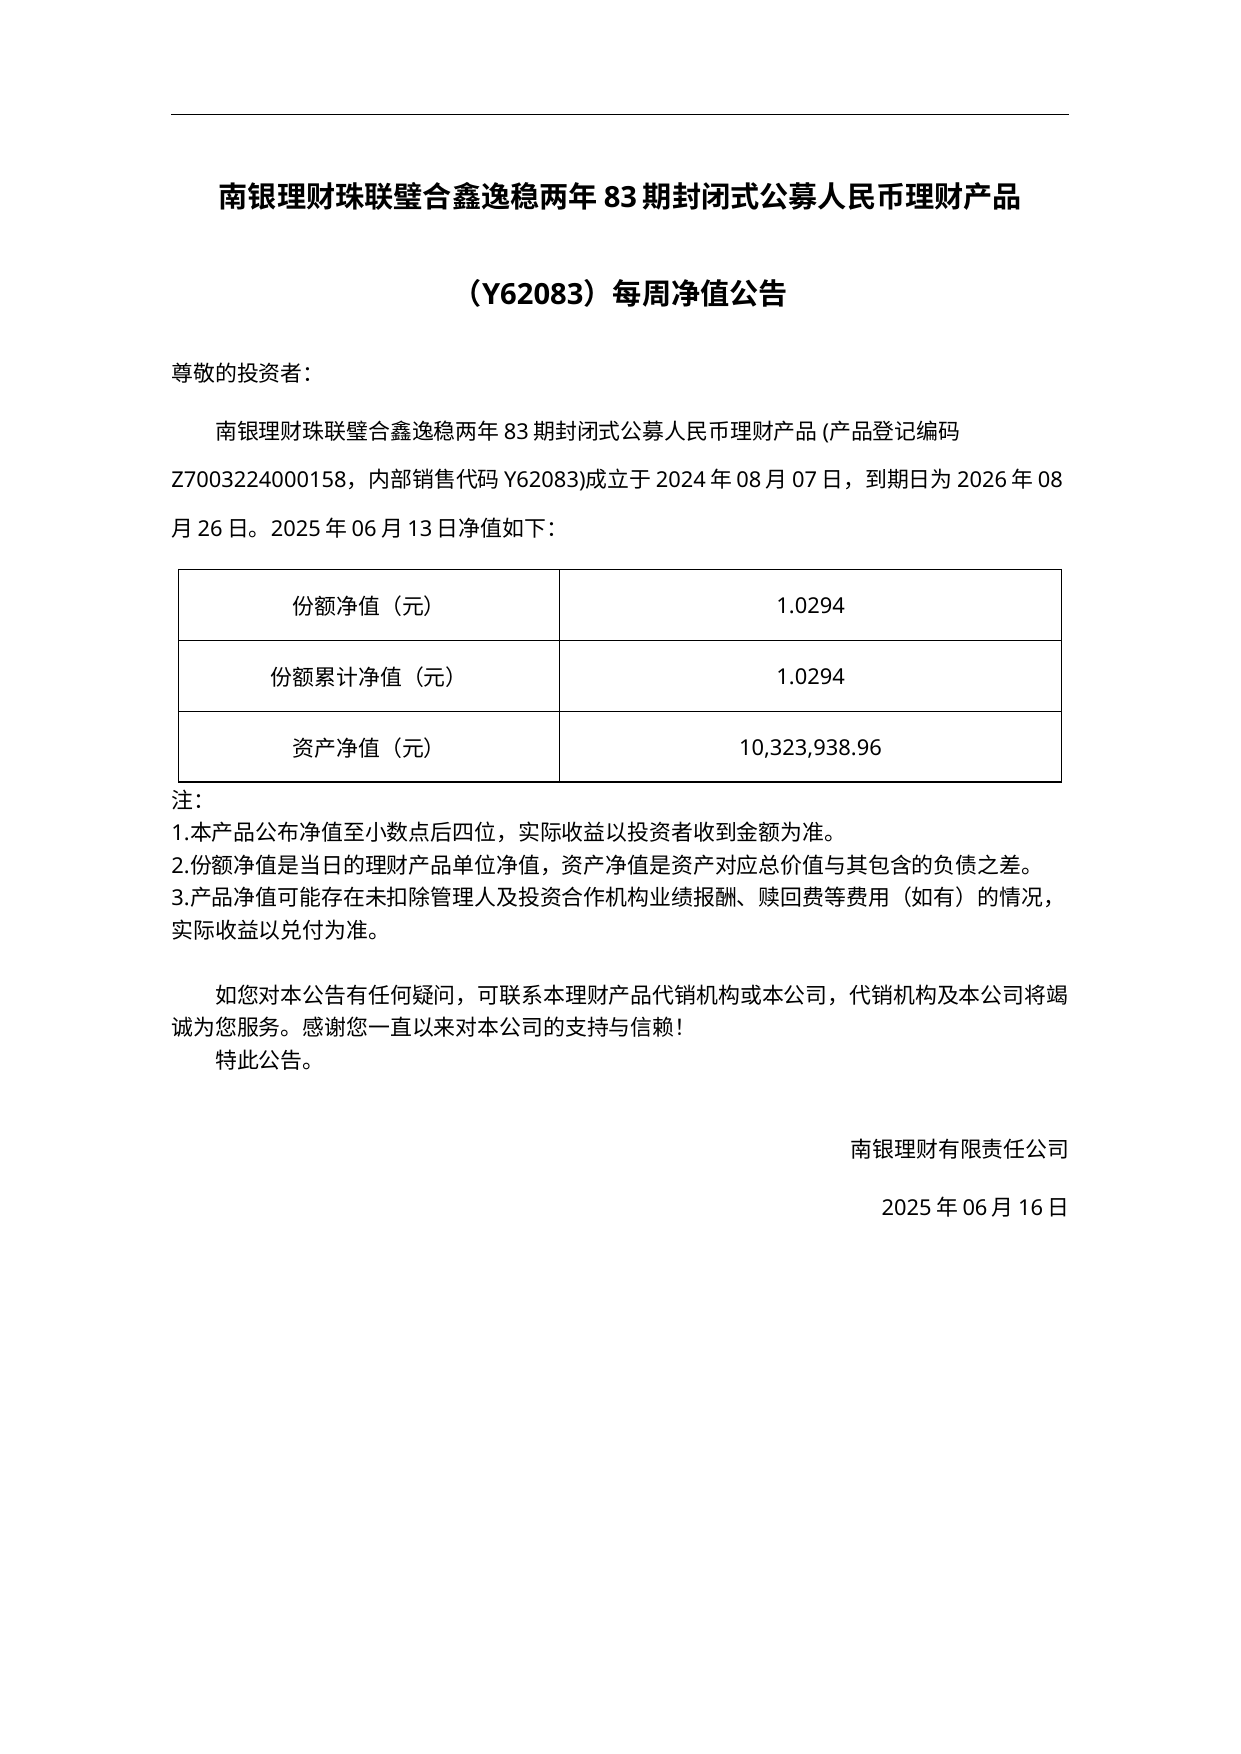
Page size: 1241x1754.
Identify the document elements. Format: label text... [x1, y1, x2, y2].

text 2.份额净值是当日的理财产品单位净值，资产净值是资产对应总价值与其包含的负债之差。 [171, 847, 1069, 880]
text 南银理财有限责任公司 [171, 1132, 1069, 1164]
text 1.本产品公布净值至小数点后四位，实际收益以投资者收到金额为准。 [171, 815, 1069, 847]
text 南银理财珠联璧合鑫逸稳两年83期封闭式公募人民币理财产品 (产品登记编码Z7003224000158，内部销售代码Y62083)成立于2024年08月07日，到期日为2026年08月26日。2025年06月13日净值如下： [171, 413, 1069, 543]
text 尊敬的投资者： [171, 355, 1069, 388]
table_cell 资产净值（元） [179, 712, 559, 781]
table_cell 1.0294 [560, 641, 1061, 711]
text 如您对本公告有任何疑问，可联系本理财产品代销机构或本公司，代销机构及本公司将竭诚为您服务。感谢您一直以来对本公司的支持与信赖！ [171, 977, 1069, 1042]
text 2025年06月16日 [171, 1190, 1069, 1222]
text 注： [171, 782, 1069, 815]
text 3.产品净值可能存在未扣除管理人及投资合作机构业绩报酬、赎回费等费用（如有）的情况，实际收益以兑付为准。 [171, 880, 1069, 945]
text 特此公告。 [171, 1042, 1069, 1075]
table_cell 份额累计净值（元） [179, 641, 559, 711]
text 南银理财珠联璧合鑫逸稳两年83期封闭式公募人民币理财产品（Y62083）每周净值公告 [171, 162, 1069, 324]
table_cell 10,323,938.96 [560, 712, 1061, 781]
table_header 份额净值（元） [179, 570, 559, 640]
table_header 1.0294 [560, 570, 1061, 640]
